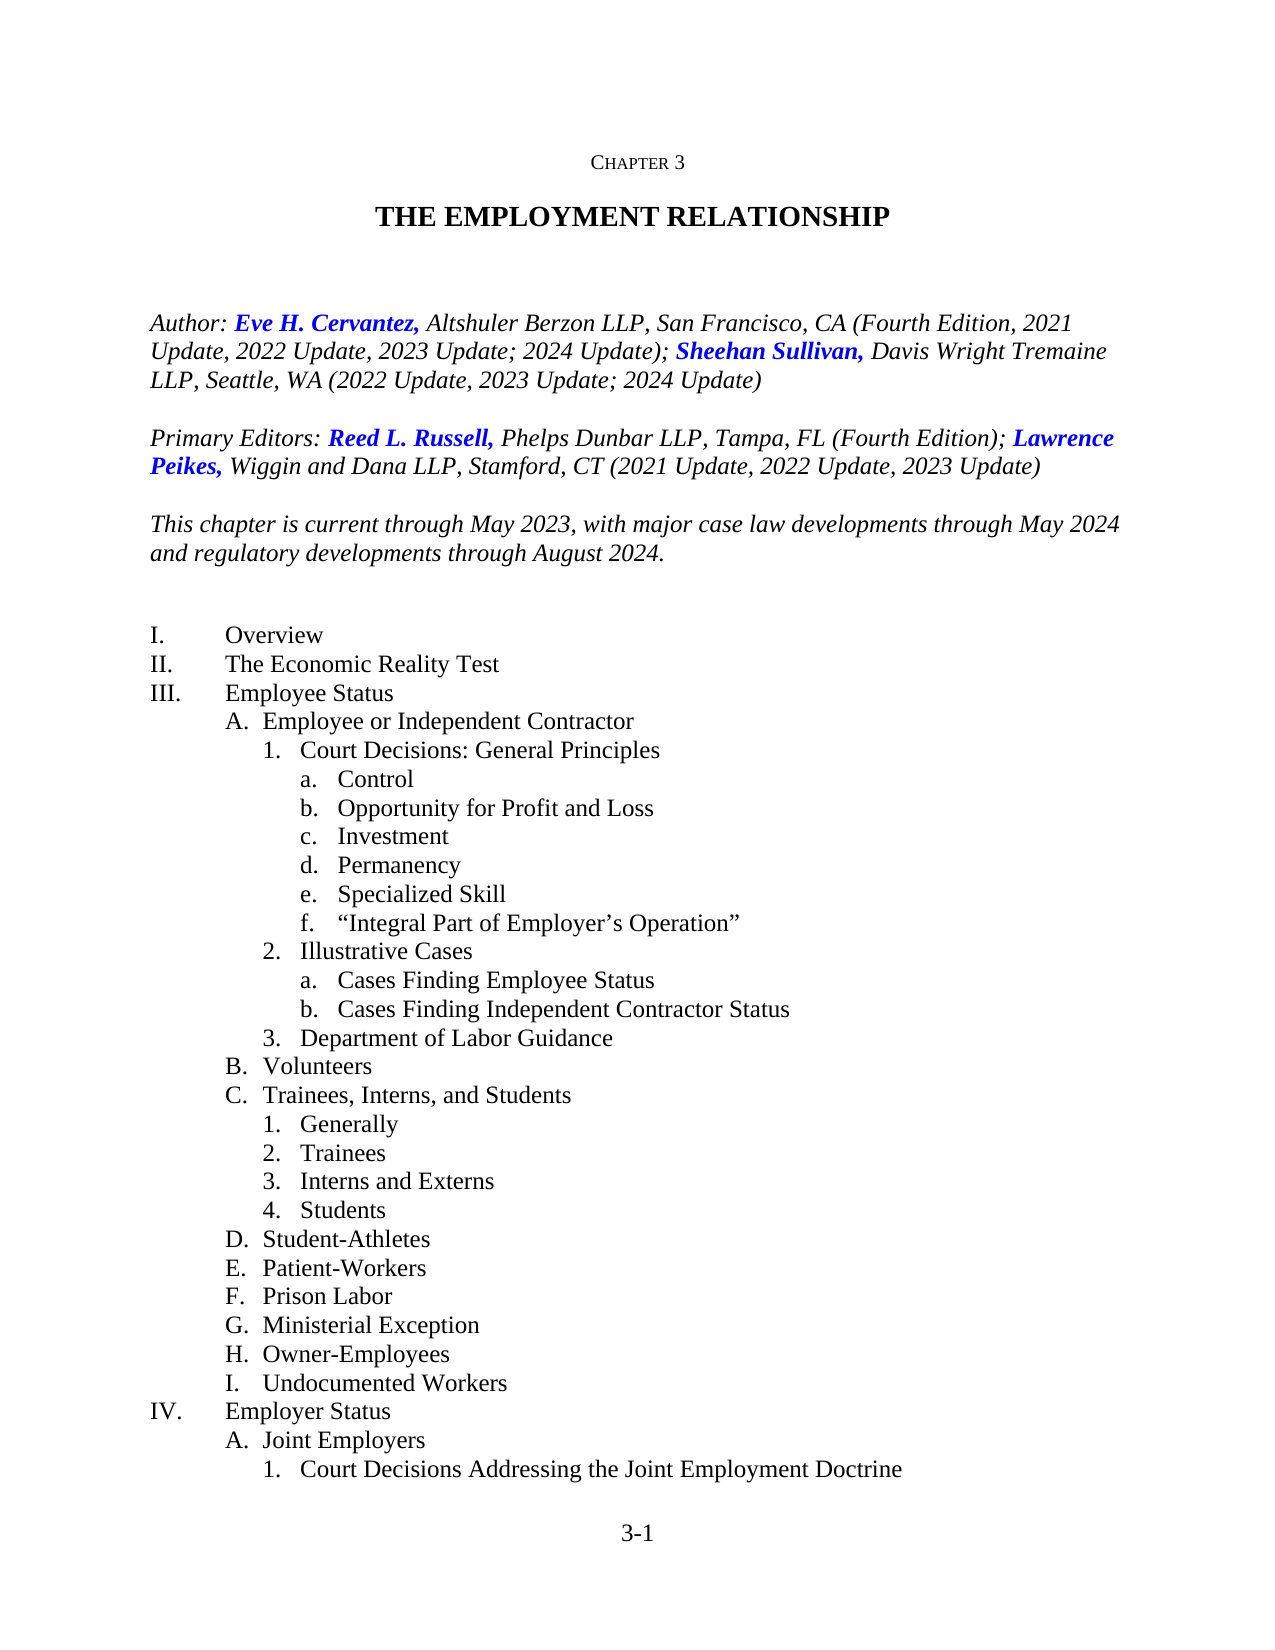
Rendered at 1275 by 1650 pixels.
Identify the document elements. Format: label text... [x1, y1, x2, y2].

text G. Ministerial Exception [150, 1310, 1125, 1339]
text b. Opportunity for Profit and Loss [150, 793, 1125, 821]
text IV. Employer Status [150, 1396, 1125, 1425]
text Author: Eve H. Cervantez, Altshuler Berzon LLP, San Francisco, CA (Fourth Edition, 2021 Update, 2022 Update, 2023 Update; 2024 Update); Sheehan Sullivan, Davis Wright Tremaine LLP, Seattle, WA (2022 Update, 2023 Update; 2024 Update) [150, 308, 1125, 394]
text A. Joint Employers [150, 1425, 1125, 1454]
text 4. Students [150, 1195, 1125, 1224]
text 2. Trainees [150, 1138, 1125, 1166]
text 3. Interns and Externs [150, 1166, 1125, 1195]
text 2. Illustrative Cases [150, 936, 1125, 965]
text E. Patient-Workers [150, 1253, 1125, 1281]
text 1. Court Decisions Addressing the Joint Employment Doctrine [150, 1454, 1125, 1483]
text f. “Integral Part of Employer’s Operation” [150, 908, 1125, 936]
text 1. Court Decisions: General Principles [150, 735, 1125, 764]
text D. Student-Athletes [150, 1224, 1125, 1253]
text B. Volunteers [150, 1051, 1125, 1080]
text 3. Department of Labor Guidance [150, 1023, 1125, 1051]
text c. Investment [150, 821, 1125, 850]
text a. Control [150, 764, 1125, 793]
text 1. Generally [150, 1109, 1125, 1138]
text F. Prison Labor [150, 1281, 1125, 1310]
text I. Overview [150, 620, 1125, 649]
text II. The Economic Reality Test [150, 649, 1125, 678]
text a. Cases Finding Employee Status [150, 965, 1125, 994]
text C. Trainees, Interns, and Students [150, 1080, 1125, 1109]
text d. Permanency [150, 850, 1125, 879]
text e. Specialized Skill [150, 879, 1125, 908]
title THE EMPLOYMENT RELATIONSHIP [150, 199, 1125, 233]
text Chapter 3 [150, 150, 1125, 174]
text b. Cases Finding Independent Contractor Status [150, 994, 1125, 1023]
text H. Owner-Employees [150, 1339, 1125, 1368]
text A. Employee or Independent Contractor [150, 706, 1125, 735]
text III. Employee Status [150, 678, 1125, 706]
text This chapter is current through May 2023, with major case law developments through May 2024 and regulatory developments through August 2024. [150, 509, 1125, 566]
text I. Undocumented Workers [150, 1368, 1125, 1396]
text Primary Editors: Reed L. Russell, Phelps Dunbar LLP, Tampa, FL (Fourth Edition); Lawrence Peikes, Wiggin and Dana LLP, Stamford, CT (2021 Update, 2022 Update, 2023 Update) [150, 423, 1125, 480]
